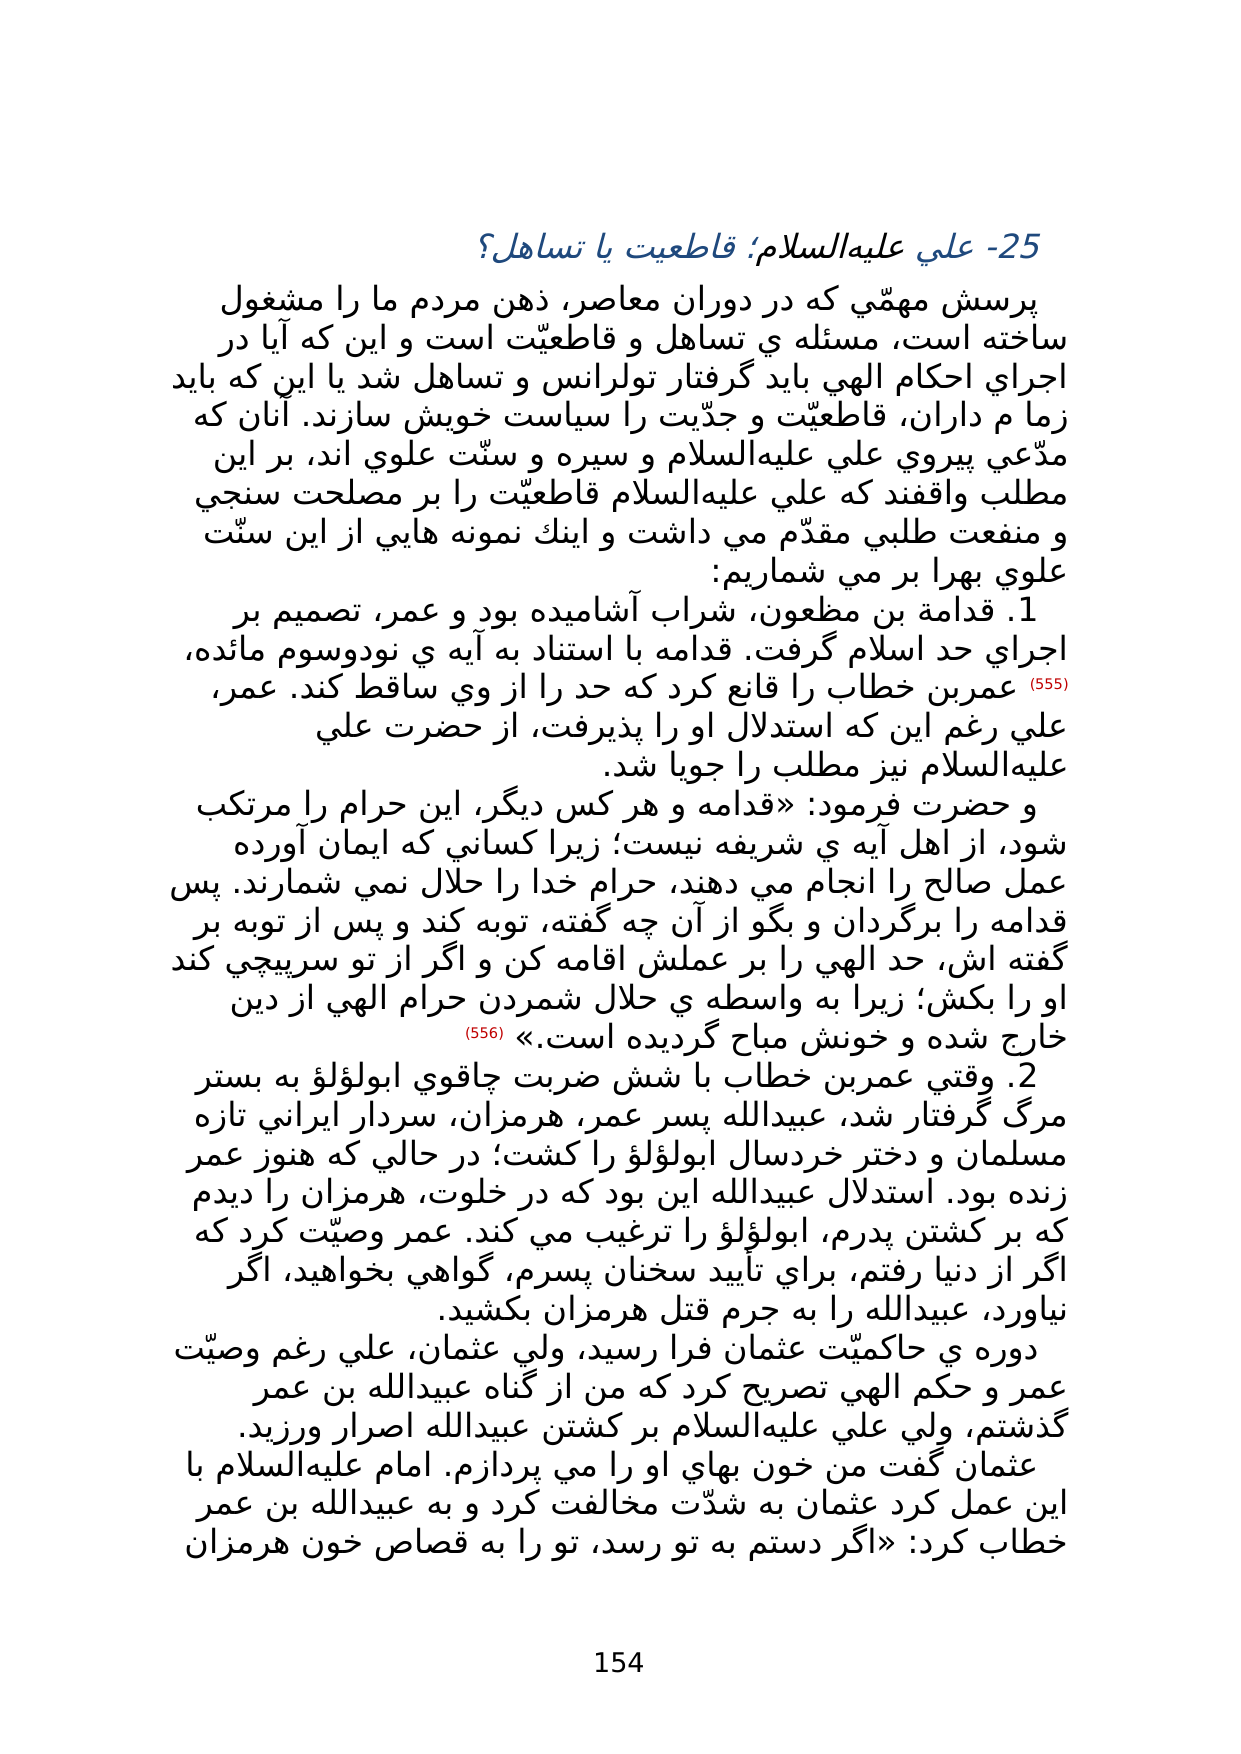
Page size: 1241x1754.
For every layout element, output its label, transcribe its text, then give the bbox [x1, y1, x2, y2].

subtitle 25- علي عليه‌السلام؛ قاطعيت يا تساهل؟ [169, 228, 1069, 267]
text و حضرت فرمود: «قدامه و هر كس ديگر، اين حرام را مرتكب شود، از اهل آيه ي شريفه نيست؛ زيرا كساني كه ايمان آورده عمل صالح را انجام مي دهند، حرام خدا را حلال نمي شمارند. پس قدامه را برگردان و بگو از آن چه گفته، توبه كند و پس از توبه بر گفته اش، حد الهي را بر عملش اقامه كن و اگر از تو سرپيچي كند او را بكش؛ زيرا به واسطه ي حلال شمردن حرام الهي از دين خارج شده و خونش مباح گرديده است.» (556) [169, 784, 1069, 1056]
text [169, 1445, 1069, 1562]
text دوره ي حاكميّت عثمان فرا رسيد، ولي عثمان، علي رغم وصيّت عمر و حكم الهي تصريح كرد كه من از گناه عبيدالله بن عمر گذشتم، ولي علي عليه‌السلام بر كشتن عبيدالله اصرار ورزيد. [169, 1328, 1069, 1445]
text 2. وقتي عمربن خطاب با شش ضربت چاقوي ابولؤلؤ به بستر مرگ گرفتار شد، عبيدالله پسر عمر، هرمزان، سردار ايراني تازه مسلمان و دختر خردسال ابولؤلؤ را كشت؛ در حالي كه هنوز عمر زنده بود. استدلال عبيدالله اين بود كه در خلوت، هرمزان را ديدم كه بر كشتن پدرم، ابولؤلؤ را ترغيب مي كند. عمر وصيّت كرد كه اگر از دنيا رفتم، براي تأييد سخنان پسرم، گواهي بخواهيد، اگر نياورد، عبيدالله را به جرم قتل هرمزان بكشيد. [169, 1056, 1069, 1328]
text پرسش مهمّي كه در دوران معاصر، ذهن مردم ما را مشغول ساخته است، مسئله ي تساهل و قاطعيّت است و اين كه آيا در اجراي احكام الهي بايد گرفتار تولرانس و تساهل شد يا اين كه بايد زما م داران، قاطعيّت و جدّيت را سياست خويش سازند. آنان كه مدّعي پيروي علي عليه‌السلام و سيره و سنّت علوي اند، بر اين مطلب واقفند كه علي عليه‌السلام قاطعيّت را بر مصلحت سنجي و منفعت طلبي مقدّم مي داشت و اينك نمونه هايي از اين سنّت علوي بهرا بر مي شماريم: [169, 279, 1069, 590]
text 1. قدامة بن مظعون، شراب آشاميده بود و عمر، تصميم بر اجراي حد اسلام گرفت. قدامه با استناد به آيه ي نودوسوم مائده، (555) عمربن خطاب را قانع كرد كه حد را از وي ساقط كند. عمر، علي رغم اين كه استدلال او را پذيرفت، از حضرت علي عليه‌السلام نيز مطلب را جويا شد. [169, 590, 1069, 784]
